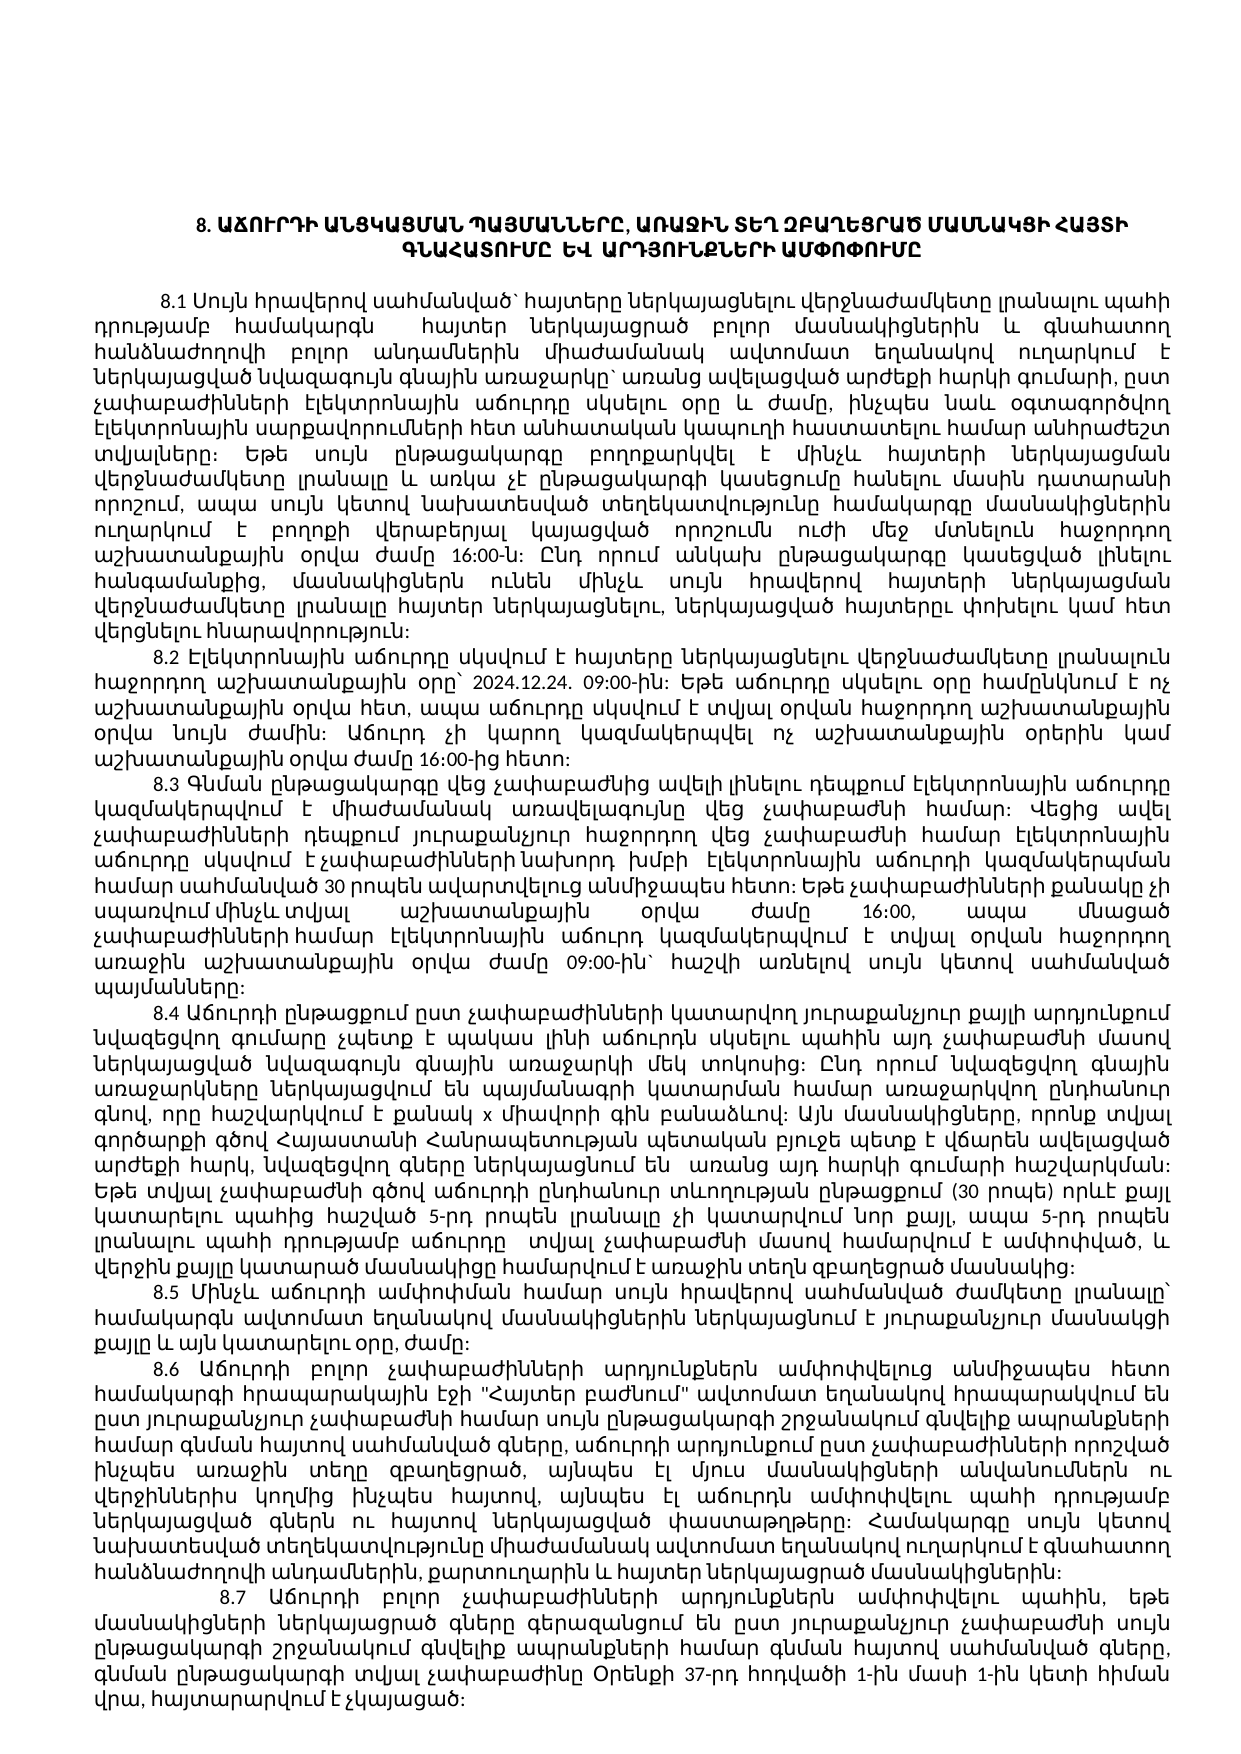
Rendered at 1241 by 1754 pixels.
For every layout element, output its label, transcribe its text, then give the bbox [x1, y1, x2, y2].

text 8.4 Աճուրդի ընթացքում ըստ չափաբաժինների կատարվող յուրաքանչյուր քայլի արդյունքում նվազեցվող գումարը չպետք է պակաս լինի աճուրդն սկսելու պահին այդ չափաբաժնի մասով ներկայացված նվազագույն գնային առաջարկի մեկ տոկոսից: Ընդ որում նվազեցվող գնային առաջարկները ներկայացվում են պայմանագրի կատարման համար առաջարկվող ընդհանուր գնով, որը հաշվարկվում է քանակ x միավորի գին բանաձևով: Այն մասնակիցները, որոնք տվյալ գործարքի գծով Հայաստանի Հանրապետության պետական բյուջե պետք է վճարեն ավելացված արժեքի հարկ, նվազեցվող գները ներկայացնում են առանց այդ հարկի գումարի հաշվարկման: Եթե տվյալ չափաբաժնի գծով աճուրդի ընդհանուր տևողության ընթացքում (30 րոպե) որևէ քայլ կատարելու պահից հաշված 5-րդ րոպեն լրանալը չի կատարվում նոր քայլ, ապա 5-րդ րոպեն լրանալու պահի դրությամբ աճուրդը տվյալ չափաբաժնի մասով համարվում է ամփոփված, և վերջին քայլը կատարած մասնակիցը համարվում է առաջին տեղն զբաղեցրած մասնակից: [94, 1000, 1171, 1279]
text 8.7 Աճուրդի բոլոր չափաբաժինների արդյունքներն ամփոփվելու պահին, եթե մասնակիցների ներկայացրած գները գերազանցում են ըստ յուրաքանչյուր չափաբաժնի սույն ընթացակարգի շրջանակում գնվելիք ապրանքների համար գնման հայտով սահմանված գները, գնման ընթացակարգի տվյալ չափաբաժինը Օրենքի 37-րդ հոդվածի 1-ին մասի 1-ին կետի հիման վրա, հայտարարվում է չկայացած: [94, 1584, 1171, 1712]
text 8.1 Սույն հրավերով սահմանված` հայտերը ներկայացնելու վերջնաժամկետը լրանալու պահի դրությամբ համակարգն հայտեր ներկայացրած բոլոր մասնակիցներին և գնահատող հանձնաժողովի բոլոր անդամներին միաժամանակ ավտոմատ եղանակով ուղարկում է ներկայացված նվազագույն գնային առաջարկը` առանց ավելացված արժեքի հարկի գումարի, ըստ չափաբաժինների էլեկտրոնային աճուրդը սկսելու օրը և ժամը, ինչպես նաև օգտագործվող էլեկտրոնային սարքավորումների հետ անհատական կապուղի հաստատելու համար անհրաժեշտ տվյալները։ Եթե սույն ընթացակարգը բողոքարկվել է մինչև հայտերի ներկայացման վերջնաժամկետը լրանալը և առկա չէ ընթացակարգի կասեցումը հանելու մասին դատարանի որոշում, ապա սույն կետով նախատեսված տեղեկատվությունը համակարգը մասնակիցներին ուղարկում է բողոքի վերաբերյալ կայացված որոշումն ուժի մեջ մտնելուն հաջորդող աշխատանքային օրվա ժամը 16:00-ն: Ընդ որում անկախ ընթացակարգը կասեցված լինելու հանգամանքից, մասնակիցներն ունեն մինչև սույն հրավերով հայտերի ներկայացման վերջնաժամկետը լրանալը հայտեր ներկայացնելու, ներկայացված հայտերըւ փոխելու կամ հետ վերցնելու հնարավորություն: [94, 288, 1171, 644]
text 8.3 Գնման ընթացակարգը վեց չափաբաժնից ավելի լինելու դեպքում էլեկտրոնային աճուրդը կազմակերպվում է միաժամանակ առավելագույնը վեց չափաբաժնի համար: Վեցից ավել չափաբաժինների դեպքում յուրաքանչյուր հաջորդող վեց չափաբաժնի համար էլեկտրոնային աճուրդը սկսվում է չափաբաժինների նախորդ խմբի էլեկտրոնային աճուրդի կազմակերպման համար սահմանված 30 րոպեն ավարտվելուց անմիջապես հետո: Եթե չափաբաժինների քանակը չի սպառվում մինչև տվյալ աշխատանքային օրվա ժամը 16։00, ապա մնացած չափաբաժինների համար էլեկտրոնային աճուրդ կազմակերպվում է տվյալ օրվան հաջորդող առաջին աշխատանքային օրվա ժամը 09:00-ին` հաշվի առնելով սույն կետով սահմանված պայմանները: [94, 771, 1171, 1000]
text 8. ԱՃՈՒՐԴԻ ԱՆՑԿԱՑՄԱՆ ՊԱՅՄԱՆՆԵՐԸ, ԱՌԱՋԻՆ ՏԵՂ ԶԲԱՂԵՑՐԱԾ ՄԱՍՆԱԿՑԻ ՀԱՅՏԻ [94, 212, 1171, 237]
text ԳՆԱՀԱՏՈՒՄԸ ԵՎ ԱՐԴՅՈՒՆՔՆԵՐԻ ԱՄՓՈՓՈՒՄԸ [94, 237, 1171, 263]
text 8.5 Մինչև աճուրդի ամփոփման համար սույն հրավերով սահմանված ժամկետը լրանալը՝ համակարգն ավտոմատ եղանակով մասնակիցներին ներկայացնում է յուրաքանչյուր մասնակցի քայլը և այն կատարելու օրը, ժամը: [94, 1279, 1171, 1356]
text 8.6 Աճուրդի բոլոր չափաբաժինների արդյունքներն ամփոփվելուց անմիջապես հետո համակարգի հրապարակային էջի "Հայտեր բաժնում" ավտոմատ եղանակով հրապարակվում են ըստ յուրաքանչյուր չափաբաժնի համար սույն ընթացակարգի շրջանակում գնվելիք ապրանքների համար գնման հայտով սահմանված գները, աճուրդի արդյունքում ըստ չափաբաժինների որոշված ինչպես առաջին տեղը զբաղեցրած, այնպես էլ մյուս մասնակիցների անվանումներն ու վերջիններիս կողմից ինչպես հայտով, այնպես էլ աճուրդն ամփոփվելու պահի դրությամբ ներկայացված գներն ու հայտով ներկայացված փաստաթղթերը: Համակարգը սույն կետով նախատեսված տեղեկատվությունը միաժամանակ ավտոմատ եղանակով ուղարկում է գնահատող հանձնաժողովի անդամներին, քարտուղարին և հայտեր ներկայացրած մասնակիցներին: [94, 1356, 1171, 1584]
text 8.2 Էլեկտրոնային աճուրդը սկսվում է հայտերը ներկայացնելու վերջնաժամկետը լրանալուն հաջորդող աշխատանքային օրը՝ 2024.12.24. 09:00 -ին: Եթե աճուրդը սկսելու օրը համընկնում է ոչ աշխատանքային օրվա հետ, ապա աճուրդը սկսվում է տվյալ օրվան հաջորդող աշխատանքային օրվա նույն ժամին: Աճուրդ չի կարող կազմակերպվել ոչ աշխատանքային օրերին կամ աշխատանքային օրվա ժամը 16։00-ից հետո: [94, 644, 1171, 771]
